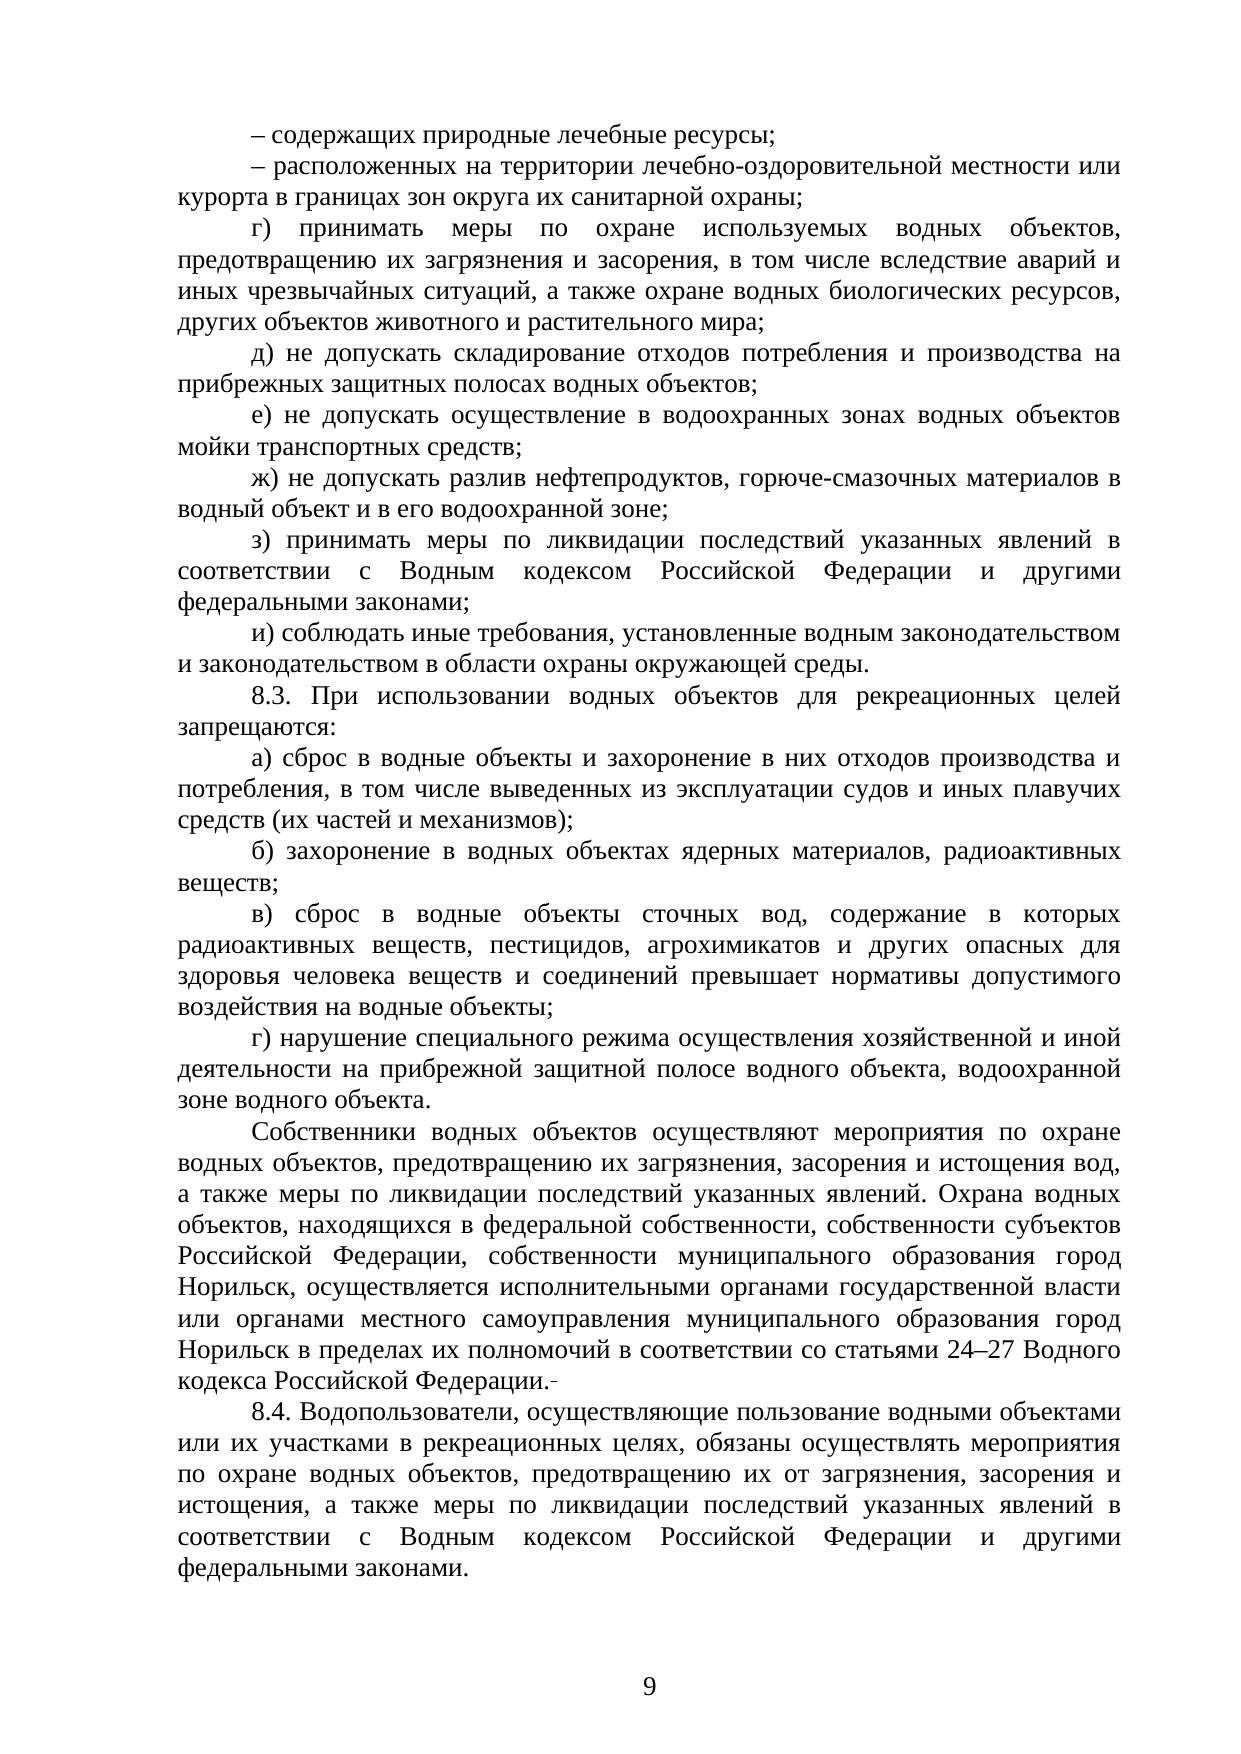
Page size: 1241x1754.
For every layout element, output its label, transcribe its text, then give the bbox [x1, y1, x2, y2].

text и) соблюдать иные требования, установленные водным законодательством и законодательством в области охраны окружающей среды. [177, 616, 1122, 679]
text – расположенных на территории лечебно-оздоровительной местности или курорта в границах зон округа их санитарной охраны; [177, 149, 1122, 212]
text а) сброс в водные объекты и захоронение в них отходов производства и потребления, в том числе выведенных из эксплуатации судов и иных плавучих средств (их частей и механизмов); [177, 741, 1122, 834]
text – содержащих природные лечебные ресурсы; [177, 118, 1122, 149]
text 8.4. Водопользователи, осуществляющие пользование водными объектами или их участками в рекреационных целях, обязаны осуществлять мероприятия по охране водных объектов, предотвращению их от загрязнения, засорения и истощения, а также меры по ликвидации последствий указанных явлений в соответствии с Водным кодексом Российской Федерации и другими федеральными законами. [177, 1395, 1122, 1582]
text б) захоронение в водных объектах ядерных материалов, радиоактивных веществ; [177, 834, 1122, 897]
text г) принимать меры по охране используемых водных объектов, предотвращению их загрязнения и засорения, в том числе вследствие аварий и иных чрезвычайных ситуаций, а также охране водных биологических ресурсов, других объектов животного и растительного мира; [177, 212, 1122, 336]
text в) сброс в водные объекты сточных вод, содержание в которых радиоактивных веществ, пестицидов, агрохимикатов и других опасных для здоровья человека веществ и соединений превышает нормативы допустимого воздействия на водные объекты; [177, 897, 1122, 1021]
text д) не допускать складирование отходов потребления и производства на прибрежных защитных полосах водных объектов; [177, 336, 1122, 398]
text ж) не допускать разлив нефтепродуктов, горюче-смазочных материалов в водный объект и в его водоохранной зоне; [177, 461, 1122, 523]
text е) не допускать осуществление в водоохранных зонах водных объектов мойки транспортных средств; [177, 398, 1122, 461]
text з) принимать меры по ликвидации последствий указанных явлений в соответствии с Водным кодексом Российской Федерации и другими федеральными законами; [177, 523, 1122, 616]
text Собственники водных объектов осуществляют мероприятия по охране водных объектов, предотвращению их загрязнения, засорения и истощения вод, а также меры по ликвидации последствий указанных явлений. Охрана водных объектов, находящихся в федеральной собственности, собственности субъектов Российской Федерации, собственности муниципального образования город Норильск, осуществляется исполнительными органами государственной власти или органами местного самоуправления муниципального образования город Норильск в пределах их полномочий в соответствии со статьями 24–27 Водного кодекса Российской Федерации. [177, 1115, 1122, 1395]
text 8.3. При использовании водных объектов для рекреационных целей запрещаются: [177, 679, 1122, 741]
text г) нарушение специального режима осуществления хозяйственной и иной деятельности на прибрежной защитной полосе водного объекта, водоохранной зоне водного объекта. [177, 1021, 1122, 1115]
